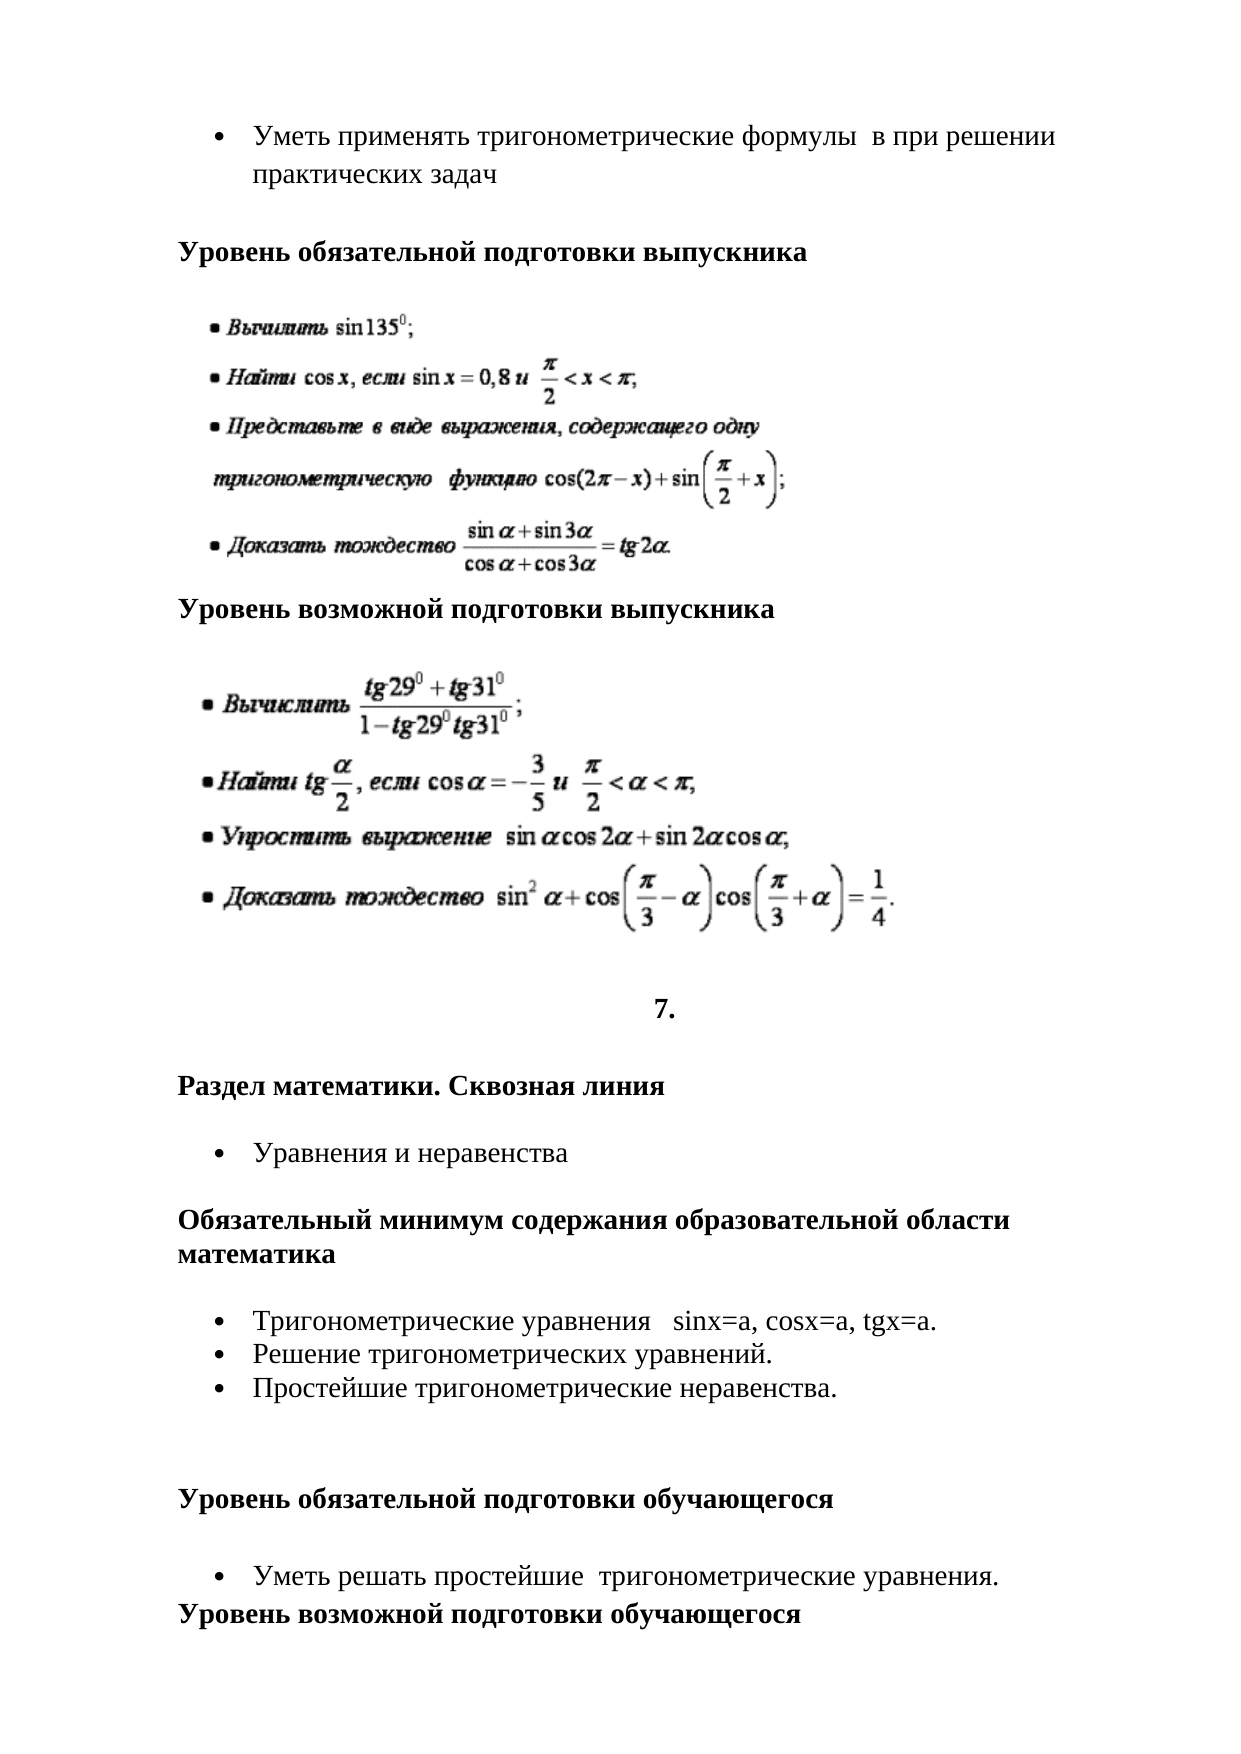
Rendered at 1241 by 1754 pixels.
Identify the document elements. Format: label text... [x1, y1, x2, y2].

list Тригонометрические уравнения sinx=a, cosx=a, tgx=a. [215, 1303, 1152, 1337]
picture [199, 667, 899, 942]
text Уровень обязательной подготовки обучающегося [177, 1481, 1152, 1514]
list Решение тригонометрических уравнений. [215, 1337, 1152, 1370]
text Уровень возможной подготовки выпускника [177, 591, 1152, 624]
text Уровень возможной подготовки обучающегося [177, 1596, 1152, 1630]
text Раздел математики. Сквозная линия [177, 1068, 1152, 1102]
text Уровень обязательной подготовки выпускника [177, 234, 1152, 267]
list Простейшие тригонометрические неравенства. [215, 1370, 1152, 1404]
picture [206, 310, 802, 580]
list Уравнения и неравенства [215, 1135, 1152, 1169]
text Обязательный минимум содержания образовательной области математика [177, 1202, 1152, 1269]
text 7. [177, 991, 1152, 1025]
list Уметь решать простейшие тригонометрические уравнения. [215, 1558, 1152, 1591]
list Уметь применять тригонометрические формулы в при решении практических задач [215, 118, 1152, 190]
